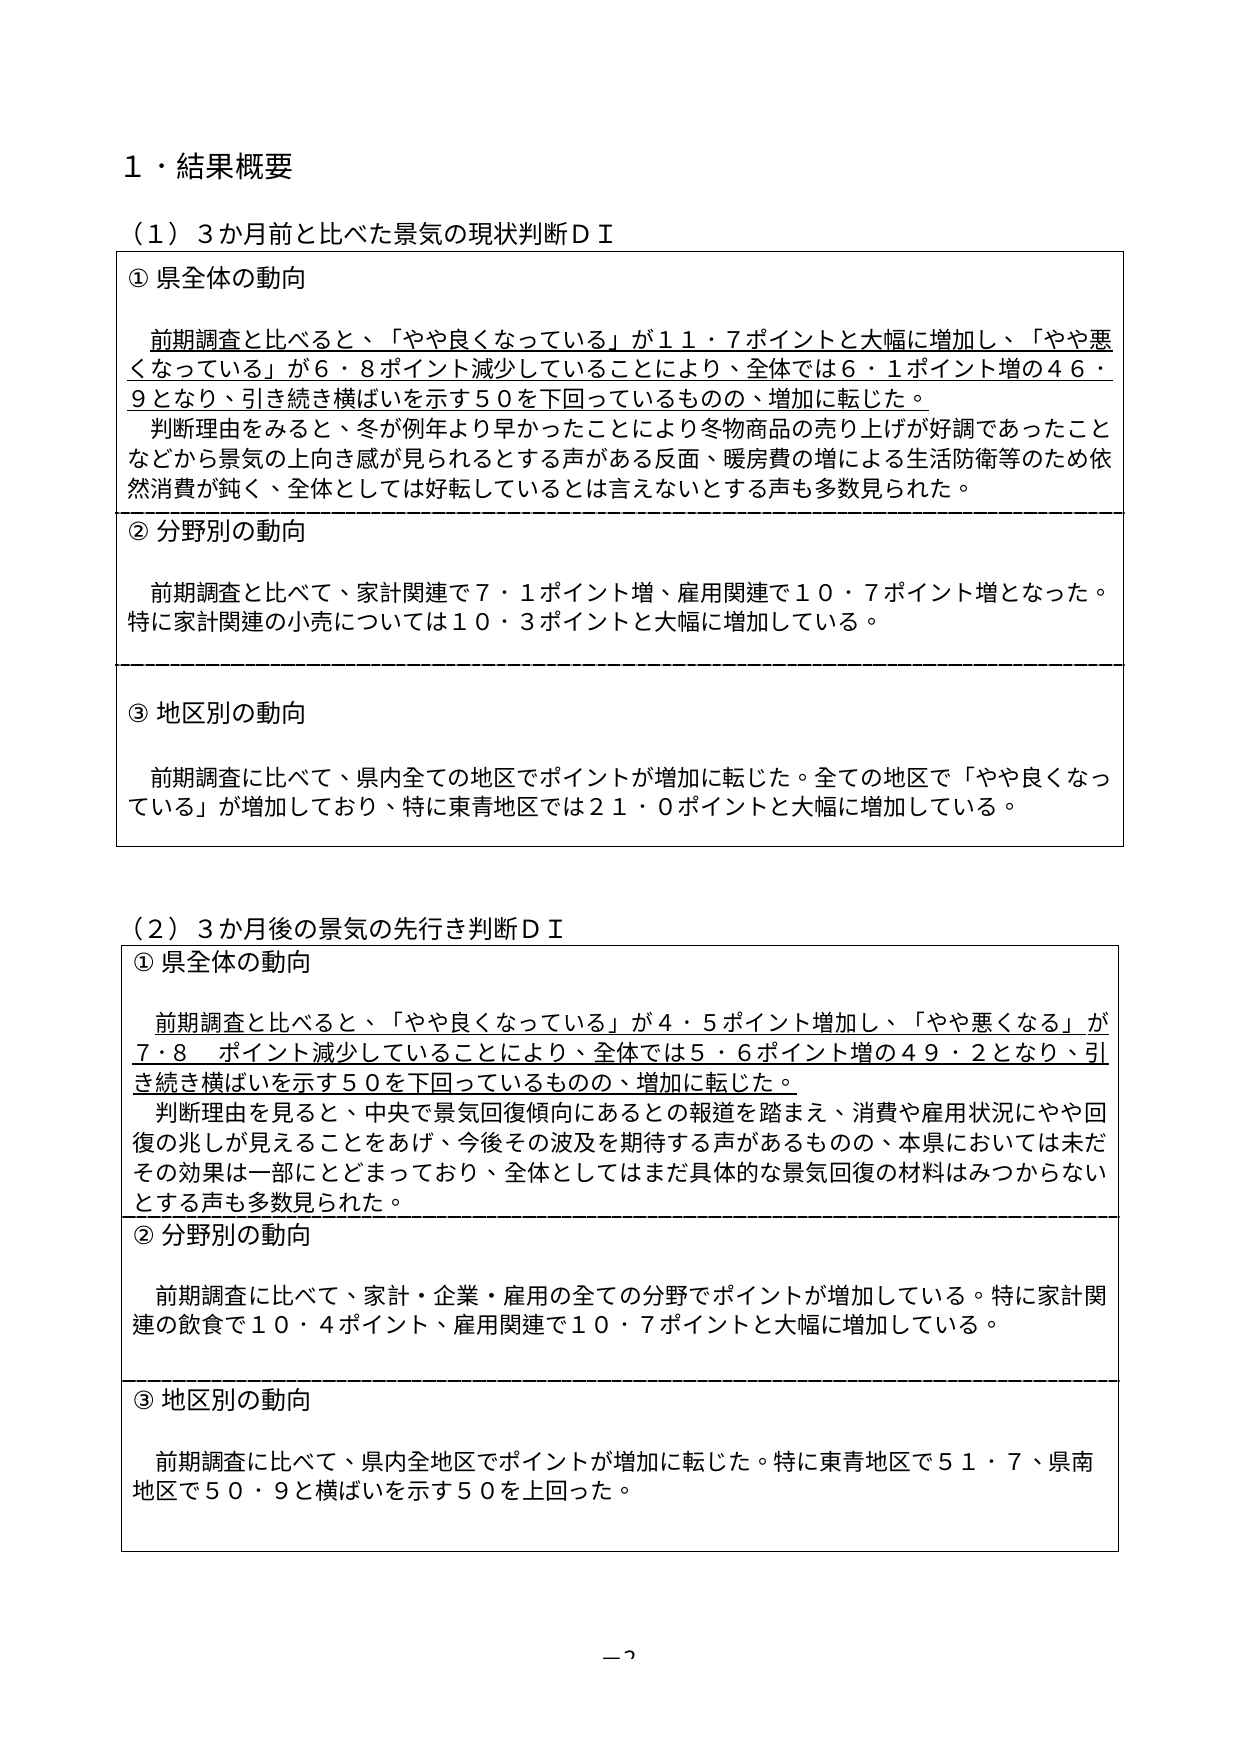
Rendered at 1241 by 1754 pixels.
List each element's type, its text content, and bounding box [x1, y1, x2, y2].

subtitle ③ 地区別の動向 [132, 1382, 1134, 1416]
subtitle ② 分野別の動向 [127, 514, 1134, 548]
subtitle １．結果概要 [118, 146, 1134, 186]
text 前期調査に比べて、県内全地区でポイントが増加に転じた。特に東青地区で５１．７、県南地区で５０．９と横ばいを示す５０を上回った。 [132, 1446, 1109, 1506]
text ① 県全体の動向 [132, 945, 1134, 978]
subtitle （１）３か月前と比べた景気の現状判断ＤＩ [118, 217, 1134, 251]
text 前期調査に比べて、家計・企業・雇用の全ての分野でポイントが増加している。特に家計関連の飲食で１０．４ポイント、雇用関連で１０．７ポイントと大幅に増加している。 [132, 1281, 1109, 1341]
text ① 県全体の動向 [127, 261, 1134, 295]
text ９となり、引き続き横ばいを示す５０を下回っているものの、増加に転じた。 [127, 384, 1134, 414]
text 前期調査と比べると、「やや良くなっている」が１１．７ポイントと大幅に増加し、「やや悪くなっている」が６．８ポイント減少していることにより、全体では６．１ポイント増の４６． [127, 324, 1114, 384]
text 前期調査に比べて、県内全ての地区でポイントが増加に転じた。全ての地区で「やや良くなっている」が増加しており、特に東青地区では２１．０ポイントと大幅に増加している。 [127, 763, 1114, 822]
subtitle ③ 地区別の動向 [127, 696, 1134, 730]
text 前期調査と比べて、家計関連で７．１ポイント増、雇用関連で１０．７ポイント増となった。特に家計関連の小売については１０．３ポイントと大幅に増加している。 [127, 577, 1114, 637]
text 前期調査と比べると、「やや良くなっている」が４．５ポイント増加し、「やや悪くなる」が７．８ ポイント減少していることにより、全体では５．６ポイント増の４９．２となり、引き続き横ばいを示す５０を下回っているものの、増加に転じた。 [132, 1008, 1109, 1063]
text 判断理由をみると、冬が例年より早かったことにより冬物商品の売り上げが好調であったことなどから景気の上向き感が見られるとする声がある反面、暖房費の増による生活防衛等のため依然消費が鈍く、全体としては好転しているとは言えないとする声も多数見られた。 [127, 414, 1114, 504]
text 前期調査と比べると、「やや良くなっている」が４．５ポイント増加し、「やや悪くなる」が７．８ ポイント減少していることにより、全体では５．６ポイント増の４９．２となり、引き続き横ばいを示す５０を下回っているものの、増加に転じた。 [132, 1065, 1109, 1098]
text 判断理由を見ると、中央で景気回復傾向にあるとの報道を踏まえ、消費や雇用状況にやや回復の兆しが見えることをあげ、今後その波及を期待する声があるものの、本県においては未だその効果は一部にとどまっており、全体としてはまだ具体的な景気回復の材料はみつからないとする声も多数見られた。 [132, 1098, 1109, 1218]
subtitle ② 分野別の動向 [132, 1218, 1134, 1251]
subtitle （２）３か月後の景気の先行き判断ＤＩ [118, 911, 1134, 945]
